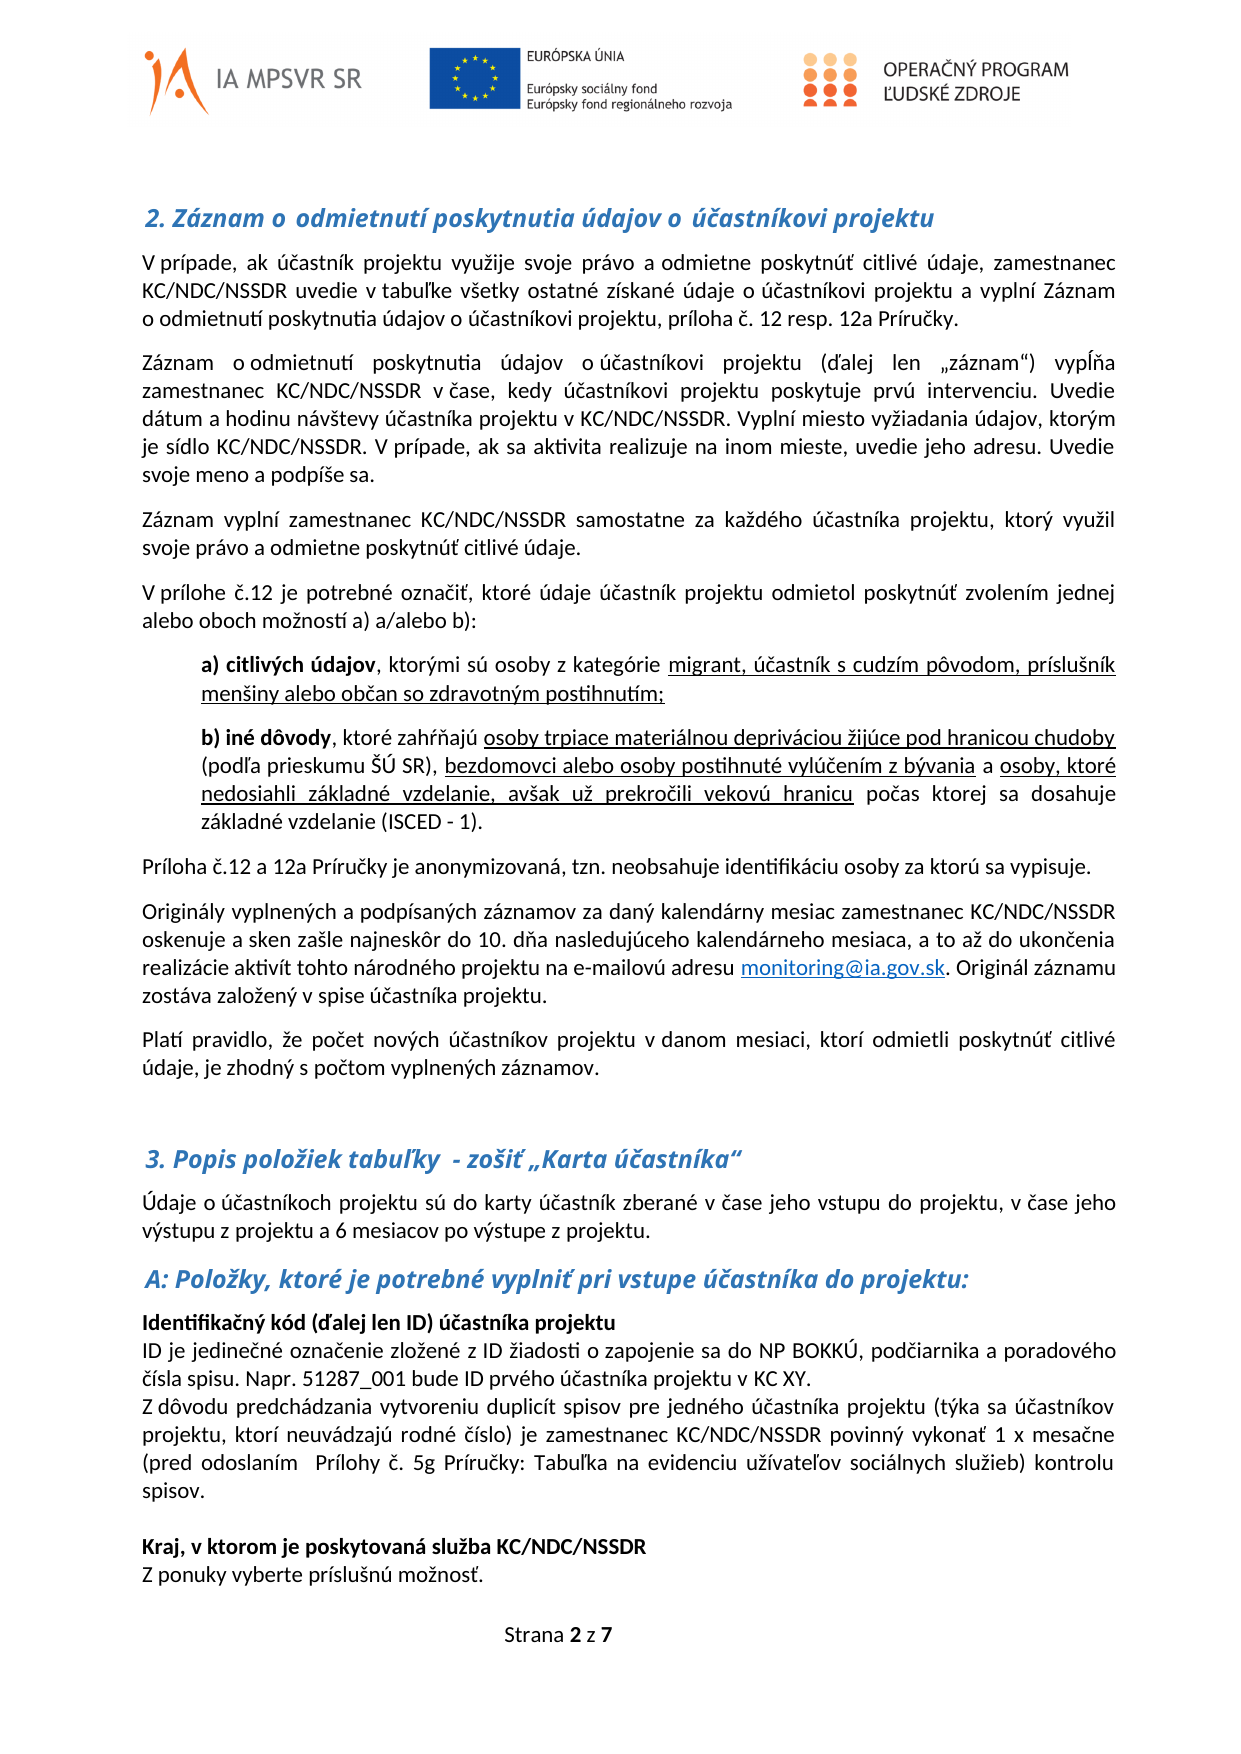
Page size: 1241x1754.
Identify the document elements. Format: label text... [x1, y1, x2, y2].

text Platí pravidlo, že počet nových účastníkov projektu v danom mesiaci, ktorí odmietli poskytnúť citlivé údaje, je zhodný s počtom vyplnených záznamov. [142, 1026, 1116, 1082]
text Z ponuky vyberte príslušnú možnosť. [142, 1560, 1116, 1588]
text Identifikačný kód (ďalej len ID) účastníka projektu [142, 1308, 1116, 1336]
text Záznam vyplní zamestnanec KC/NDC/NSSDR samostatne za každého účastníka projektu, ktorý využil svoje právo a odmietne poskytnúť citlivé údaje. [142, 505, 1116, 561]
text V prílohe č.12 je potrebné označiť, ktoré údaje účastník projektu odmietol poskytnúť zvolením jednej alebo oboch možností a) a/alebo b): [142, 578, 1116, 634]
text Originály vyplnených a podpísaných záznamov za daný kalendárny mesiac zamestnanec KC/NDC/NSSDR oskenuje a sken zašle najneskôr do 10. dňa nasledujúceho kalendárneho mesiaca, a to až do ukončenia realizácie aktivít tohto národného projektu na e-mailovú adresu monitoring@ia.gov.sk. Originál záznamu zostáva založený v spise účastníka projektu. [142, 897, 1116, 1009]
picture [126, 32, 1072, 127]
text b) iné dôvody, ktoré zahŕňajú osoby trpiace materiálnou depriváciou žijúce pod hranicou chudoby (podľa prieskumu ŠÚ SR), bezdomovci alebo osoby postihnuté vylúčením z bývania a osoby, ktoré nedosiahli základné vzdelanie, avšak už prekročili vekovú hranicu počas ktorej sa dosahuje základné vzdelanie (ISCED - 1). [201, 723, 1116, 835]
text Kraj, v ktorom je poskytovaná služba KC/NDC/NSSDR [142, 1532, 1116, 1560]
text V prípade, ak účastník projektu využije svoje právo a odmietne poskytnúť citlivé údaje, zamestnanec KC/NDC/NSSDR uvedie v tabuľke všetky ostatné získané údaje o účastníkovi projektu a vyplní Záznam o odmietnutí poskytnutia údajov o účastníkovi projektu, príloha č. 12 resp. 12a Príručky. [142, 248, 1116, 332]
text Z dôvodu predchádzania vytvoreniu duplicít spisov pre jedného účastníka projektu (týka sa účastníkov projektu, ktorí neuvádzajú rodné číslo) je zamestnanec KC/NDC/NSSDR povinný vykonať 1 x mesačne (pred odoslaním Prílohy č. 5g Príručky: Tabuľka na evidenciu užívateľov sociálnych služieb) kontrolu spisov. [142, 1392, 1116, 1504]
subtitle 2. Záznam o odmietnutí poskytnutia údajov o účastníkovi projektu [145, 201, 986, 235]
text Príloha č.12 a 12a Príručky je anonymizovaná, tzn. neobsahuje identifikáciu osoby za ktorú sa vypisuje. [142, 852, 1116, 880]
subtitle A: Položky, ktoré je potrebné vyplniť pri vstupe účastníka do projektu: [145, 1261, 986, 1295]
text Záznam o odmietnutí poskytnutia údajov o účastníkovi projektu (ďalej len „záznam“) vypĺňa zamestnanec KC/NDC/NSSDR v čase, kedy účastníkovi projektu poskytuje prvú intervenciu. Uvedie dátum a hodinu návštevy účastníka projektu v KC/NDC/NSSDR. Vyplní miesto vyžiadania údajov, ktorým je sídlo KC/NDC/NSSDR. V prípade, ak sa aktivita realizuje na inom mieste, uvedie jeho adresu. Uvedie svoje meno a podpíše sa. [142, 348, 1116, 488]
text ID je jedinečné označenie zložené z ID žiadosti o zapojenie sa do NP BOKKÚ, podčiarnika a poradového čísla spisu. Napr. 51287_001 bude ID prvého účastníka projektu v KC XY. [142, 1336, 1116, 1392]
text a) citlivých údajov, ktorými sú osoby z kategórie migrant, účastník s cudzím pôvodom, príslušník menšiny alebo občan so zdravotným postihnutím; [201, 651, 1116, 707]
subtitle 3. Popis položiek tabuľky - zošiť „Karta účastníka“ [145, 1142, 986, 1176]
text Údaje o účastníkoch projektu sú do karty účastník zberané v čase jeho vstupu do projektu, v čase jeho výstupu z projektu a 6 mesiacov po výstupe z projektu. [142, 1188, 1116, 1244]
